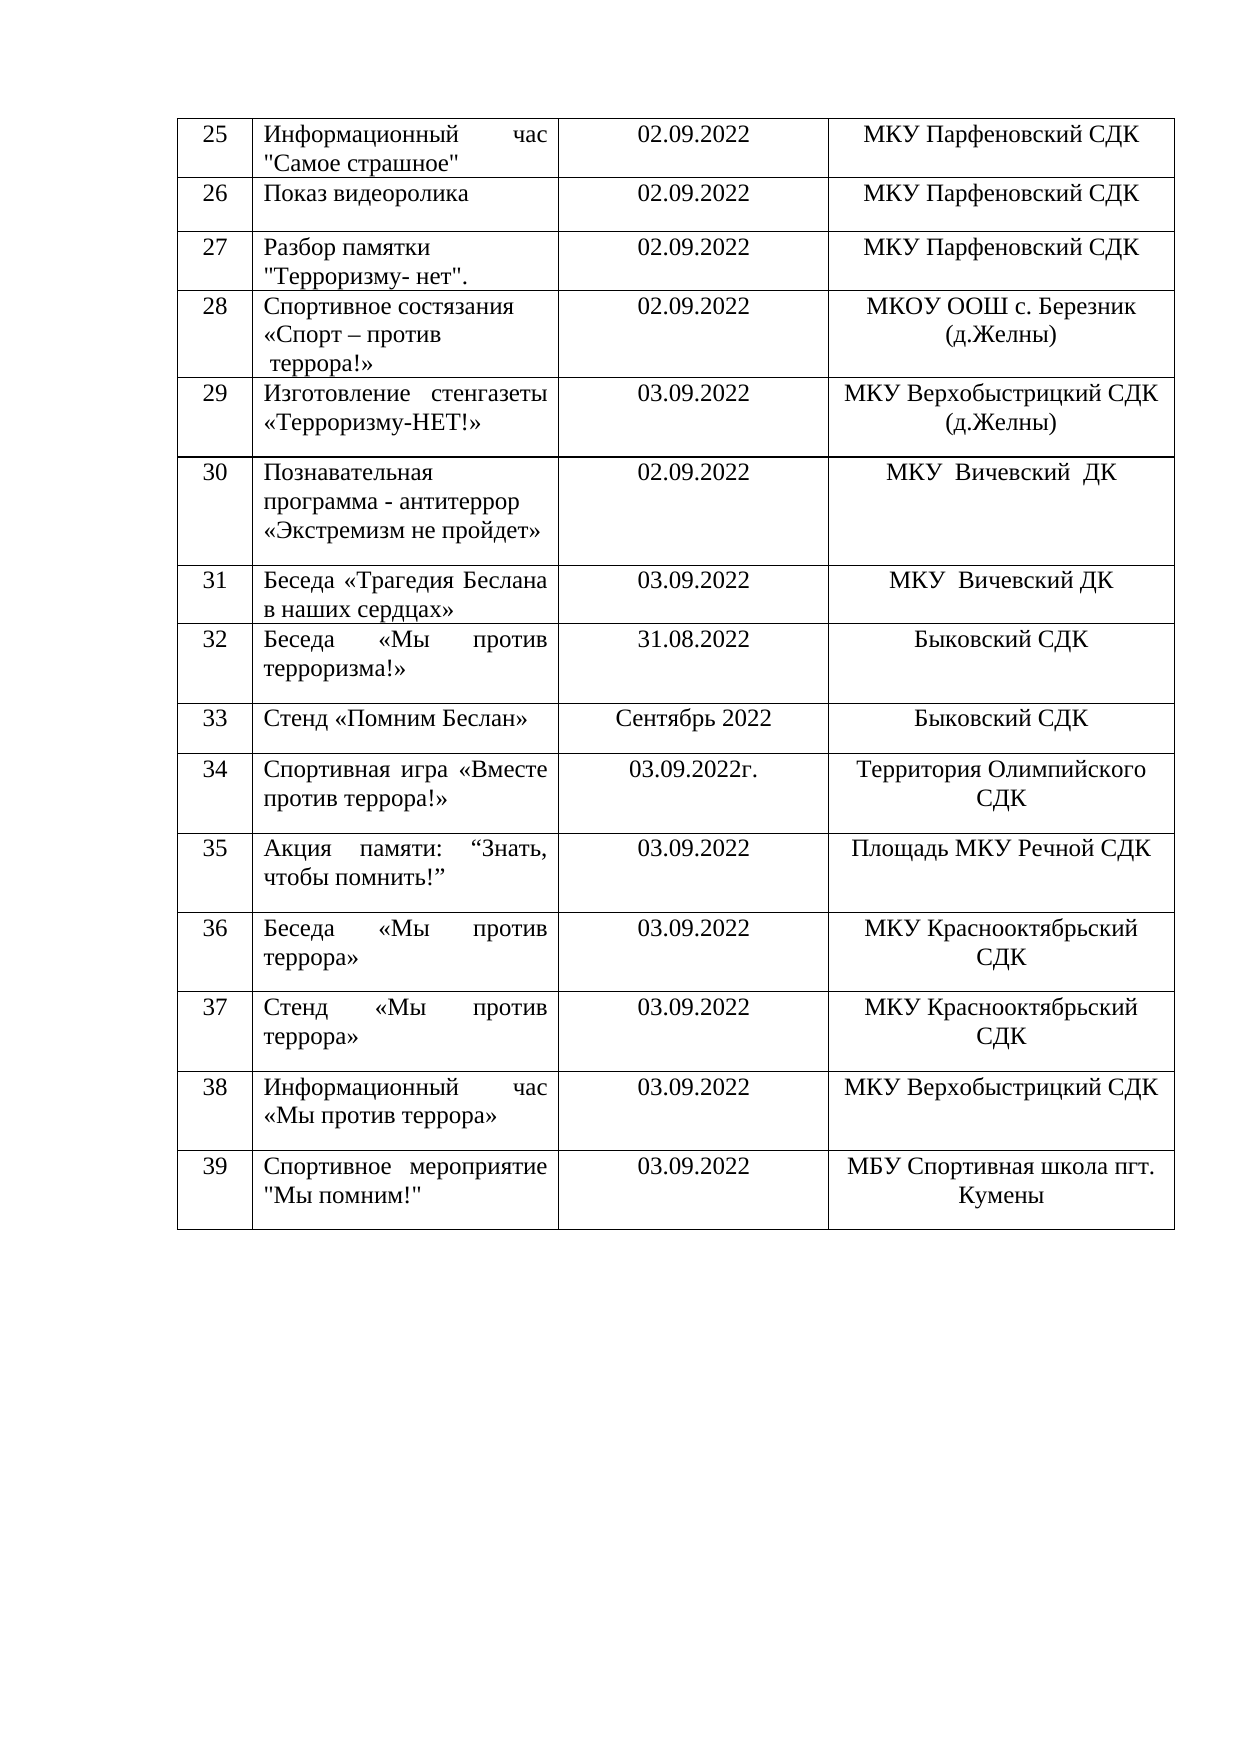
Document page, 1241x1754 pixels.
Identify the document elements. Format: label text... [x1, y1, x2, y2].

table_cell Сентябрь 2022 [559, 704, 828, 753]
table_cell МКУ Парфеновский СДК [829, 232, 1174, 290]
table_cell 33 [178, 704, 252, 753]
table_cell МКУ Верхобыстрицкий СДК [829, 1072, 1174, 1150]
table_cell Беседа «Трагедия Беслана в наших сердцах» [253, 566, 558, 623]
table_cell 03.09.2022 [559, 992, 828, 1071]
table_cell Информационный час "Самое страшное" [459, 119, 558, 177]
table_cell МКУ Парфеновский СДК [829, 178, 1174, 231]
table_cell 30 [178, 458, 252, 564]
table_cell 02.09.2022 [559, 291, 828, 377]
table_cell МКУ Парфеновский СДК [829, 119, 1174, 177]
table_cell Показ видеоролика [253, 178, 558, 231]
table_cell Беседа «Мы против террора» [253, 913, 558, 991]
table_cell Спортивная игра «Вместе против террора!» [253, 754, 558, 832]
table_cell Территория Олимпийского СДК [829, 754, 1174, 832]
table_cell МКУ Вичевский ДК [829, 566, 1174, 623]
table_cell Акция памяти: “Знать, чтобы помнить!” [253, 834, 558, 912]
table_cell 31 [178, 566, 252, 623]
table_cell 35 [178, 834, 252, 912]
table_cell Беседа «Мы против терроризма!» [253, 624, 558, 702]
table_cell 26 [178, 178, 252, 231]
table_cell Быковский СДК [829, 704, 1174, 753]
table_cell 39 [178, 1151, 252, 1229]
table_cell МКУ Вичевский ДК [829, 458, 1174, 564]
table_cell Площадь МКУ Речной СДК [829, 834, 1174, 912]
table_cell 36 [178, 913, 252, 991]
table_cell 03.09.2022 [559, 378, 828, 456]
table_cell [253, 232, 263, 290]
table_cell МКУ Верхобыстрицкий СДК (д.Желны) [829, 378, 1174, 456]
table_cell 31.08.2022 [559, 624, 828, 702]
table_cell МБУ Спортивная школа пгт. Кумены [829, 1151, 1174, 1229]
table_cell 02.09.2022 [559, 178, 828, 231]
table_cell 28 [178, 291, 252, 377]
table_cell 03.09.2022г. [559, 754, 828, 832]
table_cell Быковский СДК [829, 624, 1174, 702]
table_cell Изготовление стенгазеты «Терроризму-НЕТ!» [253, 378, 558, 456]
table_cell МКУ Краснооктябрьский СДК [829, 992, 1174, 1071]
table_cell Информационный час «Мы против террора» [253, 1072, 558, 1150]
table_cell 03.09.2022 [559, 566, 828, 623]
table_cell Стенд «Помним Беслан» [253, 704, 558, 753]
table_cell 25 [178, 119, 252, 177]
table_cell 37 [178, 992, 252, 1071]
table_cell 03.09.2022 [559, 834, 828, 912]
table_cell Разбор памятки "Терроризму- нет". [430, 232, 558, 290]
table_cell Спортивное мероприятие "Мы помним!" [253, 1151, 558, 1229]
table_cell 32 [178, 624, 252, 702]
table_cell МКОУ ООШ с. Березник (д.Желны) [829, 291, 1174, 377]
table_cell 03.09.2022 [559, 1072, 828, 1150]
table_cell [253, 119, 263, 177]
table_cell 02.09.2022 [559, 232, 828, 290]
table_cell 34 [178, 754, 252, 832]
table_cell Познавательная программа - антитеррор «Экстремизм не пройдет» [253, 458, 558, 564]
table_cell Спортивное состязания «Спорт – против террора!» [253, 291, 558, 377]
table_cell Стенд «Мы против террора» [253, 992, 558, 1071]
table_cell 29 [178, 378, 252, 456]
table_cell 03.09.2022 [559, 913, 828, 991]
table_cell 27 [178, 232, 252, 290]
table_cell 02.09.2022 [559, 119, 828, 177]
table_cell 38 [178, 1072, 252, 1150]
table_cell 02.09.2022 [559, 458, 828, 564]
table_cell МКУ Краснооктябрьский СДК [829, 913, 1174, 991]
table_cell 03.09.2022 [559, 1151, 828, 1229]
